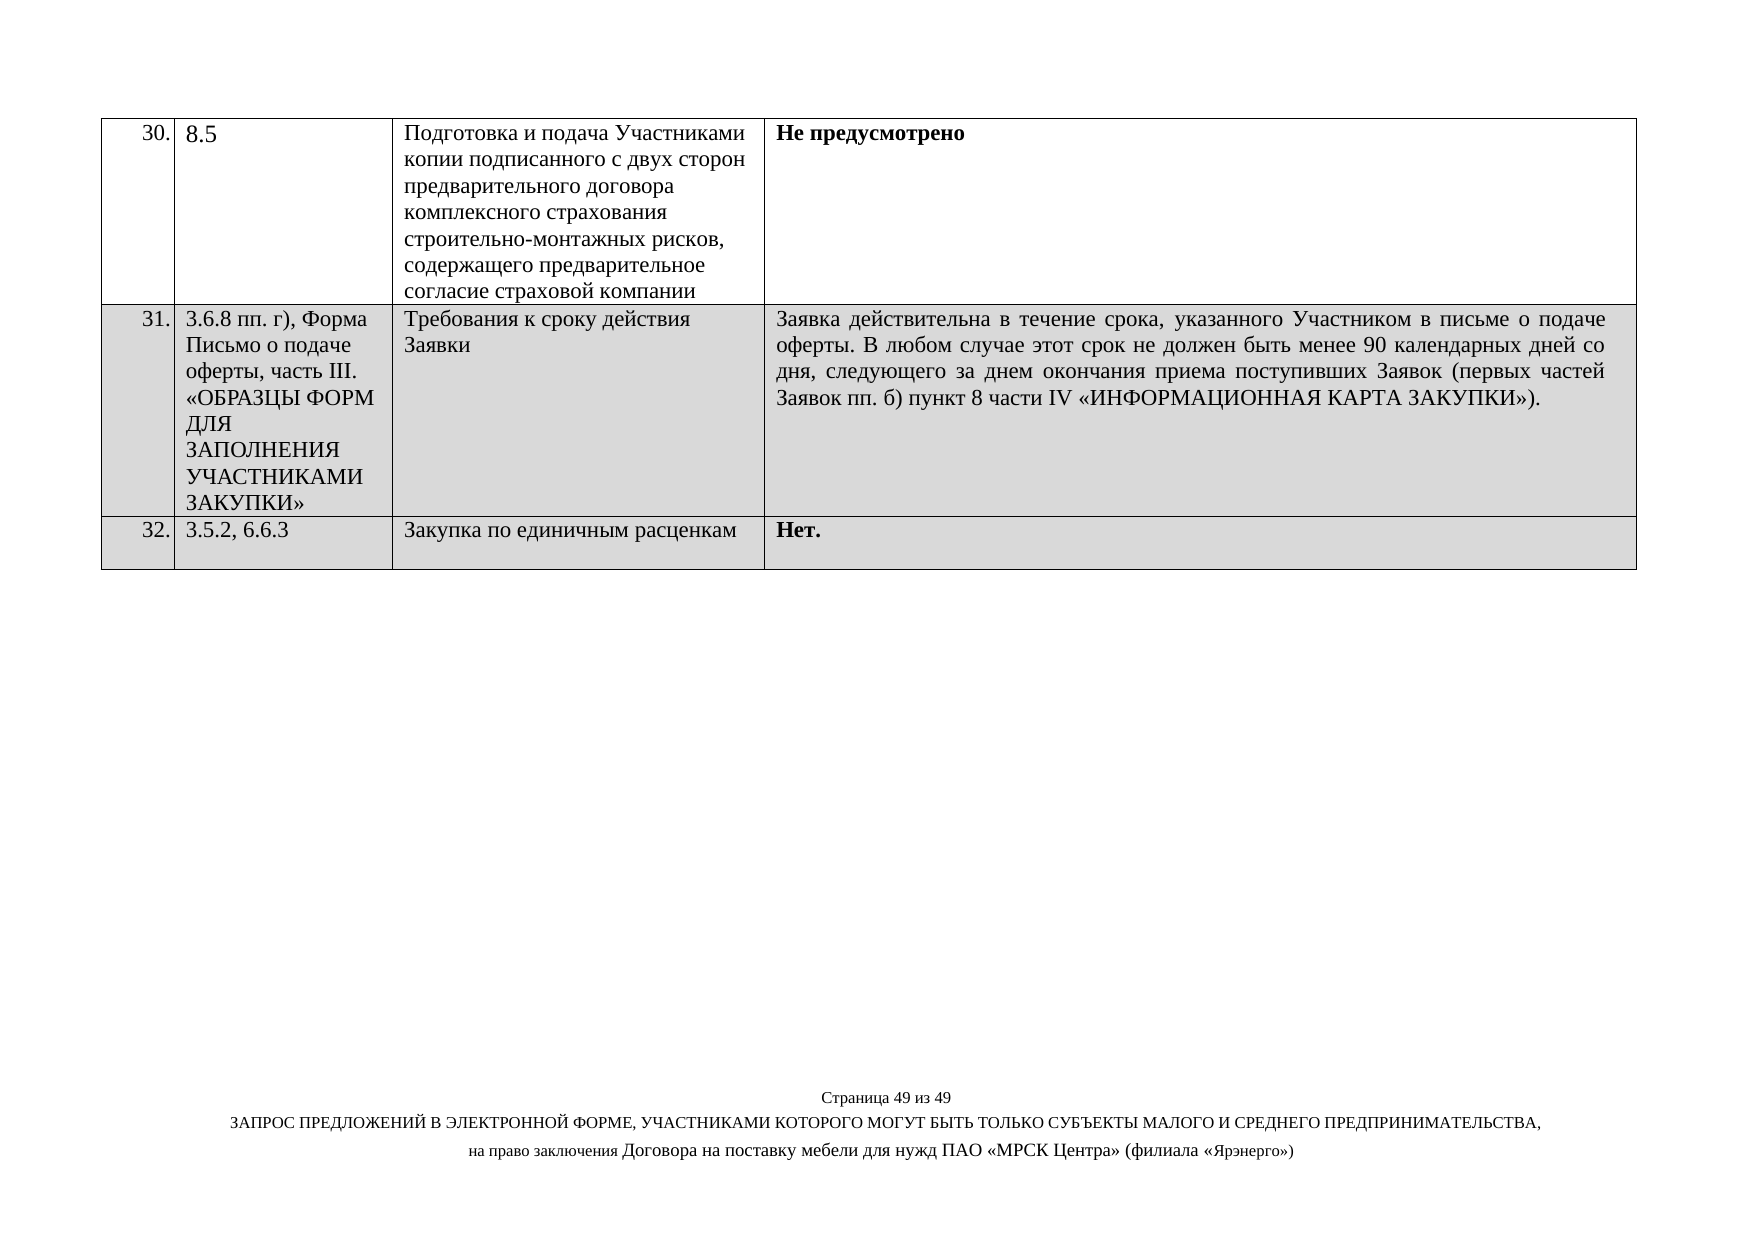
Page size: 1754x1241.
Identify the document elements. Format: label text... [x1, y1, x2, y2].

table_cell 3.6.8 пп. г), Форма Письмо о подаче оферты, часть III. «ОБРАЗЦЫ ФОРМ ДЛЯ ЗАПОЛНЕНИЯ УЧАСТНИКАМИ ЗАКУПКИ» [175, 305, 392, 516]
table_cell Подготовка и подача Участниками копии подписанного с двух сторон предварительного договора комплексного страхования строительно-монтажных рисков, содержащего предварительное согласие страховой компании [393, 119, 764, 304]
table_cell [102, 517, 174, 569]
table_cell 8.5 [175, 119, 392, 304]
table_cell Нет. [765, 517, 1636, 569]
table_cell [102, 119, 174, 304]
table_cell Требования к сроку действия Заявки [393, 305, 764, 516]
table_cell 3.5.2, 6.6.3 [175, 517, 392, 569]
table_cell Закупка по единичным расценкам [393, 517, 764, 569]
table_cell Не предусмотрено [765, 119, 1636, 304]
table_cell Заявка действительна в течение срока, указанного Участником в письме о подаче оферты. В любом случае этот срок не должен быть менее 90 календарных дней со дня, следующего за днем окончания приема поступивших Заявок (первых частей Заявок пп. б) пункт 8 части IV «ИНФОРМАЦИОННАЯ КАРТА ЗАКУПКИ»). [765, 305, 1636, 516]
table_cell [102, 305, 174, 516]
